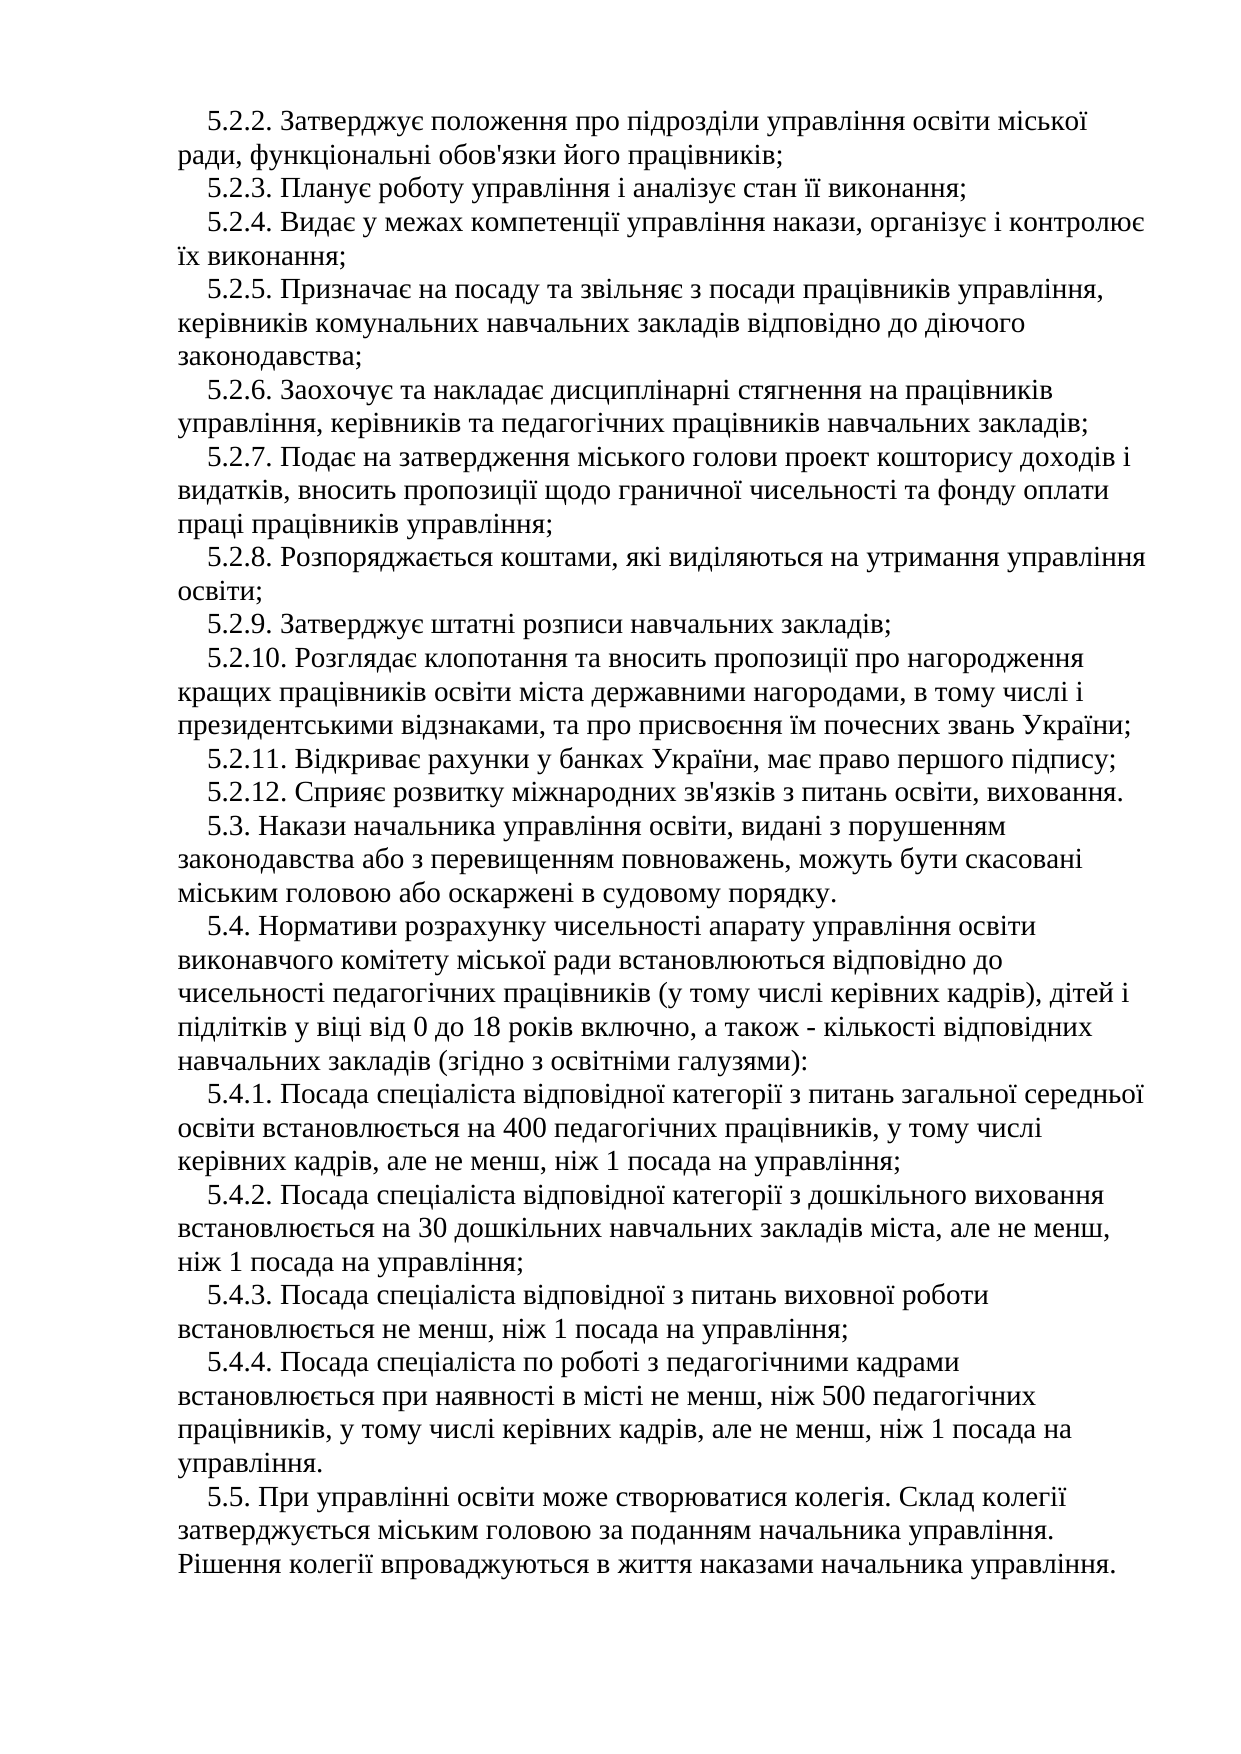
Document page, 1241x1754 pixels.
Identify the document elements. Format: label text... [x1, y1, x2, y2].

text 5.3. Накази начальника управління освіти, видані з порушенням законодавства або з перевищенням повноважень, можуть бути скасовані міським головою або оскаржені в судовому порядку. [177, 808, 1152, 908]
text 5.2.7. Подає на затвердження міського голови проект кошторису доходів і видатків, вносить пропозиції щодо граничної чисельності та фонду оплати праці працівників управління; [177, 439, 1152, 539]
text 5.4.4. Посада спеціаліста по роботі з педагогічними кадрами встановлюється при наявності в місті не менш, ніж 500 педагогічних працівників, у тому числі керівних кадрів, але не менш, ніж 1 посада на управління. [177, 1344, 1152, 1479]
text 5.5. При управлінні освіти може створюватися колегія. Склад колегії затверджується міським головою за поданням начальника управління. Рішення колегії впроваджуються в життя наказами начальника управління. [177, 1479, 1152, 1579]
text 5.2.12. Сприяє розвитку міжнародних зв'язків з питань освіти, виховання. [177, 774, 1152, 808]
text 5.4. Нормативи розрахунку чисельності апарату управління освіти виконавчого комітету міської ради встановлюються відповідно до чисельності педагогічних працівників (у тому числі керівних кадрів), дітей і підлітків у віці від 0 до 18 років включно, а також - кількості відповідних навчальних закладів (згідно з освітніми галузями): [177, 908, 1152, 1076]
text 5.2.5. Призначає на посаду та звільняє з посади працівників управління, керівників комунальних навчальних закладів відповідно до діючого законодавства; [177, 271, 1152, 372]
text 5.2.10. Розглядає клопотання та вносить пропозиції про нагородження кращих працівників освіти міста державними нагородами, в тому числі і президентськими відзнаками, та про присвоєння їм почесних звань України; [177, 640, 1152, 741]
text 5.4.3. Посада спеціаліста відповідної з питань виховної роботи встановлюється не менш, ніж 1 посада на управління; [177, 1277, 1152, 1344]
text 5.2.8. Розпоряджається коштами, які виділяються на утримання управління освіти; [177, 539, 1152, 607]
text 5.2.9. Затверджує штатні розписи навчальних закладів; [177, 607, 1152, 640]
text 5.2.3. Планує роботу управління і аналізує стан її виконання; [177, 171, 1152, 204]
text 5.2.11. Відкриває рахунки у банках України, має право першого підпису; [177, 741, 1152, 774]
text 5.4.1. Посада спеціаліста відповідної категорії з питань загальної середньої освіти встановлюється на 400 педагогічних працівників, у тому числі керівних кадрів, але не менш, ніж 1 посада на управління; [177, 1076, 1152, 1177]
text 5.2.6. Заохочує та накладає дисциплінарні стягнення на працівників управління, керівників та педагогічних працівників навчальних закладів; [177, 372, 1152, 439]
text 5.2.4. Видає у межах компетенції управління накази, організує і контролює їх виконання; [177, 204, 1152, 271]
text 5.4.2. Посада спеціаліста відповідної категорії з дошкільного виховання встановлюється на 30 дошкільних навчальних закладів міста, але не менш, ніж 1 посада на управління; [177, 1177, 1152, 1277]
text 5.2.2. Затверджує положення про підрозділи управління освіти міської ради, функціональні обов'язки його працівників; [177, 103, 1152, 171]
